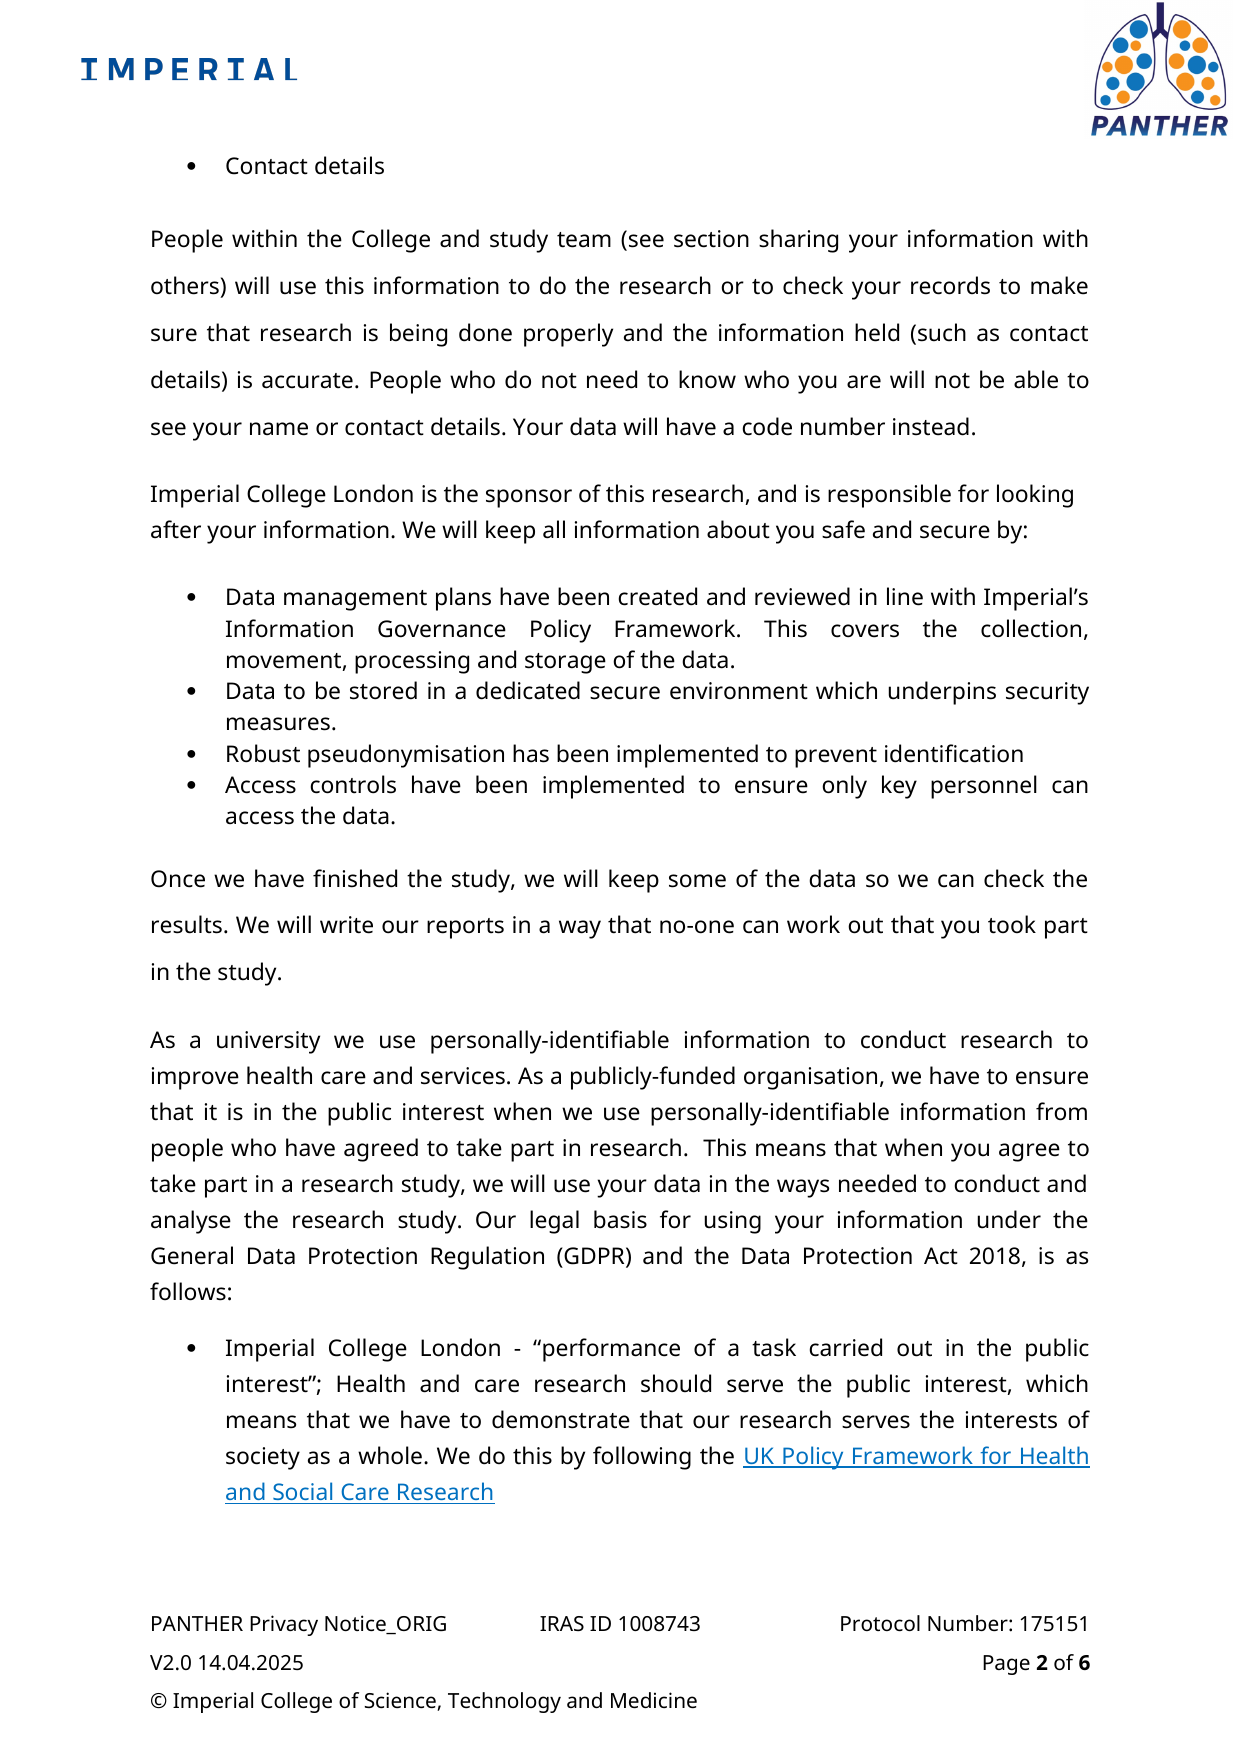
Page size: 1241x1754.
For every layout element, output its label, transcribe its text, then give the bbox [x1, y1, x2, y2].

picture [1082, 0, 1233, 138]
picture [81, 58, 297, 81]
list Access controls have been implemented to ensure only key personnel can access the data. [187, 769, 1090, 831]
text Once we have finished the study, we will keep some of the data so we can check the results. We will write our reports in a way that no-one can work out that you took part in the study. [150, 862, 1090, 987]
list Contact details [187, 150, 1090, 181]
list Data to be stored in a dedicated secure environment which underpins security measures. [187, 675, 1090, 737]
text As a university we use personally-identifiable information to conduct research to improve health care and services. As a publicly-funded organisation, we have to ensure that it is in the public interest when we use personally-identifiable information from people who have agreed to take part in research. This means that when you agree to take part in a research study, we will use your data in the ways needed to conduct and analyse the research study. Our legal basis for using your information under the General Data Protection Regulation (GDPR) and the Data Protection Act 2018, is as follows: [150, 1024, 1090, 1307]
list Data management plans have been created and reviewed in line with Imperial’s Information Governance Policy Framework. This covers the collection, movement, processing and storage of the data. [187, 581, 1090, 675]
list Imperial College London - “performance of a task carried out in the public interest”; Health and care research should serve the public interest, which means that we have to demonstrate that our research serves the interests of society as a whole. We do this by following the UK Policy Framework for Health and Social Care Research [187, 1332, 1090, 1507]
list Robust pseudonymisation has been implemented to prevent identification [187, 737, 1090, 769]
text People within the College and study team (see section sharing your information with others) will use this information to do the research or to check your records to make sure that research is being done properly and the information held (such as contact details) is accurate. People who do not need to know who you are will not be able to see your name or contact details. Your data will have a code number instead. [150, 223, 1090, 442]
text Imperial College London is the sponsor of this research, and is responsible for looking after your information. We will keep all information about you safe and secure by: [150, 478, 1090, 545]
